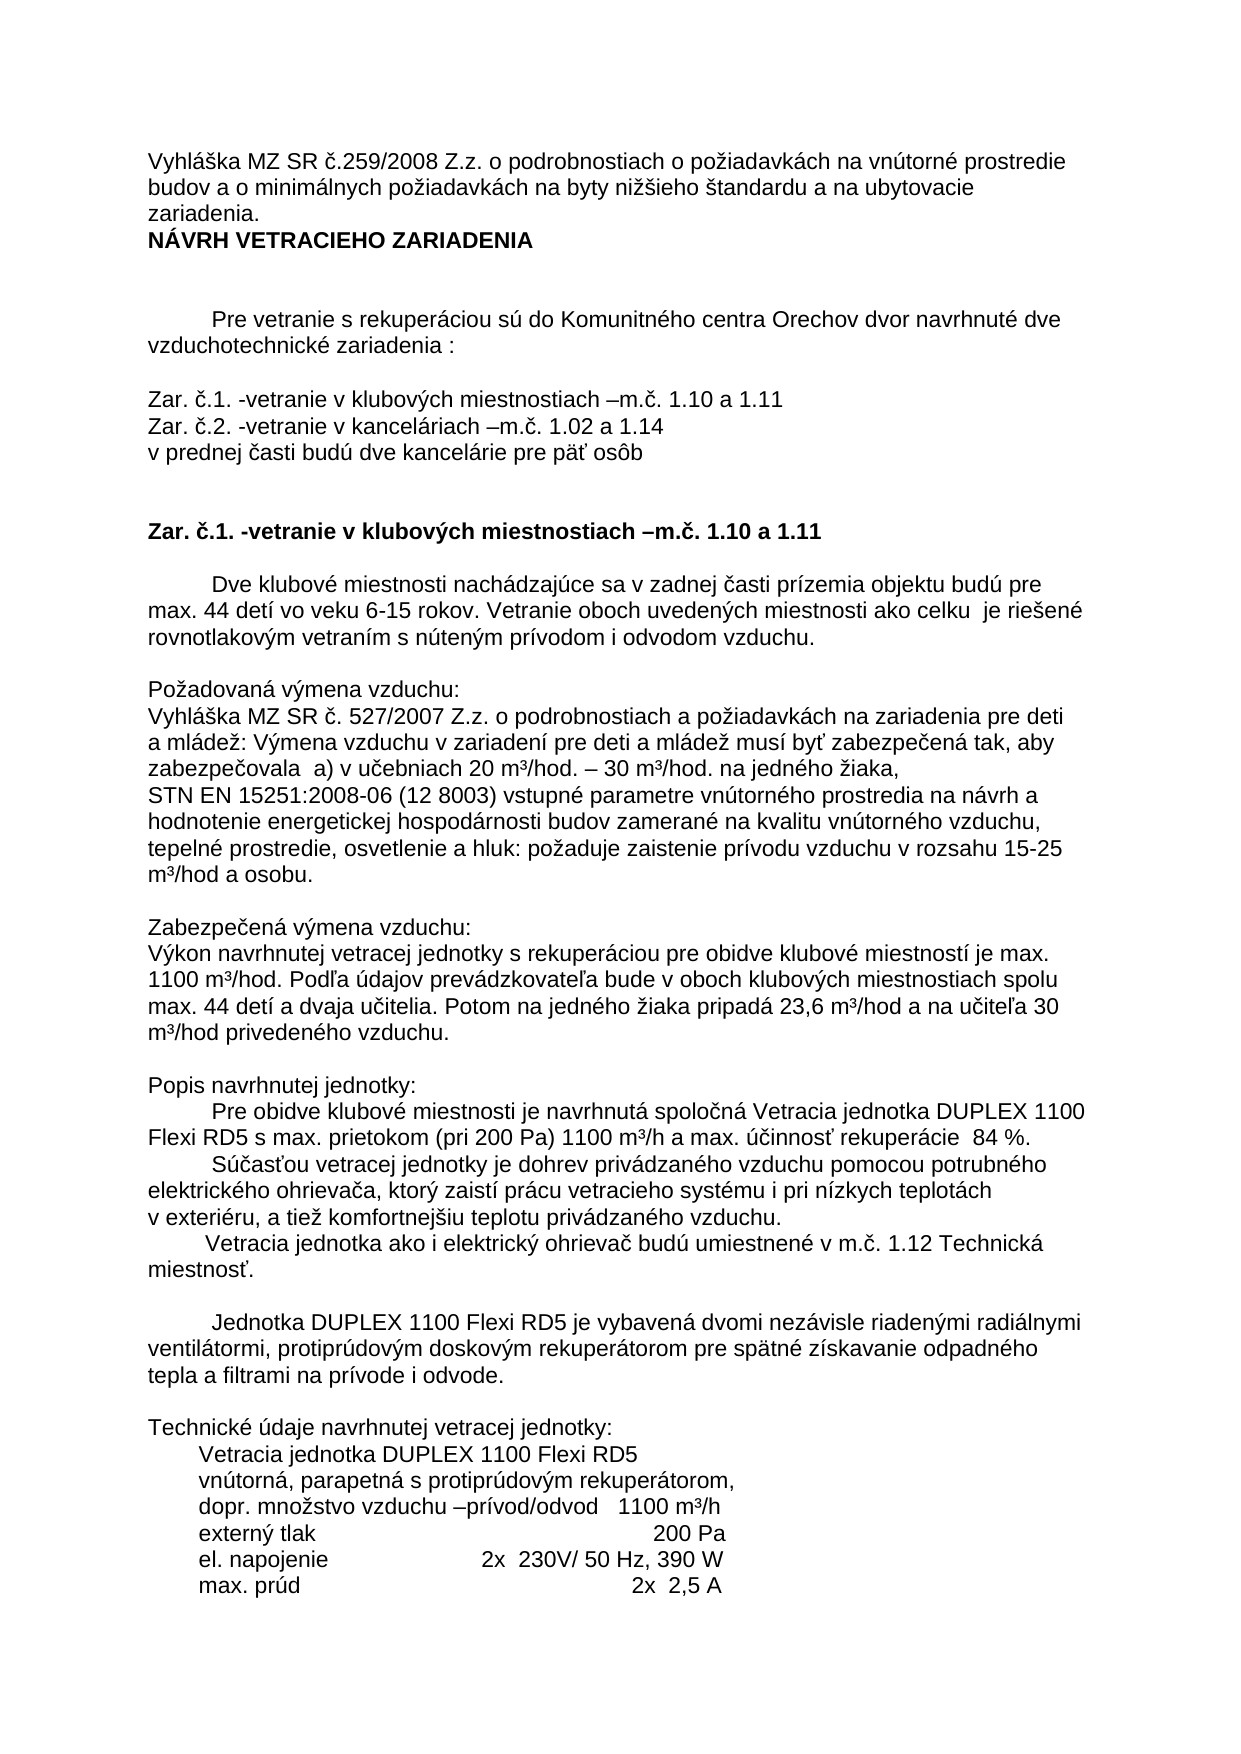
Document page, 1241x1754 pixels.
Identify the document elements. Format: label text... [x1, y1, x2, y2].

text Dve klubové miestnosti nachádzajúce sa v zadnej časti prízemia objektu budú pre max. 44 detí vo veku 6-15 rokov. Vetranie oboch uvedených miestnosti ako celku je riešené rovnotlakovým vetraním s núteným prívodom i odvodom vzduchu. [148, 571, 1093, 650]
text Pre vetranie s rekuperáciou sú do Komunitného centra Orechov dvor navrhnuté dve vzduchotechnické zariadenia : [148, 306, 1093, 358]
text Súčasťou vetracej jednotky je dohrev privádzaného vzduchu pomocou potrubného elektrického ohrievača, ktorý zaistí prácu vetracieho systému i pri nízkych teplotách v exteriéru, a tiež komfortnejšiu teplotu privádzaného vzduchu. [148, 1151, 1093, 1230]
text el. napojenie 2x 230V/ 50 Hz, 390 W [148, 1546, 1093, 1572]
text Zar. č.2. -vetranie v kanceláriach –m.č. 1.02 a 1.14 [148, 413, 1093, 439]
text NÁVRH VETRACIEHO ZARIADENIA [148, 227, 1093, 253]
text externý tlak 200 Pa [148, 1520, 1093, 1546]
text Výkon navrhnutej vetracej jednotky s rekuperáciou pre obidve klubové miestností je max. 1100 m³/hod. Podľa údajov prevádzkovateľa bude v oboch klubových miestnostiach spolu max. 44 detí a dvaja učitelia. Potom na jedného žiaka pripadá 23,6 m³/hod a na učiteľa 30 m³/hod privedeného vzduchu. [148, 940, 1093, 1045]
text Zabezpečená výmena vzduchu: [148, 913, 1093, 940]
text Zar. č.1. -vetranie v klubových miestnostiach –m.č. 1.10 a 1.11 [148, 386, 1093, 413]
text Pre obidve klubové miestnosti je navrhnutá spoločná Vetracia jednotka DUPLEX 1100 Flexi RD5 s max. prietokom (pri 200 Pa) 1100 m³/h a max. účinnosť rekuperácie 84 %. [148, 1098, 1093, 1151]
text Vyhláška MZ SR č. 527/2007 Z.z. o podrobnostiach a požiadavkách na zariadenia pre deti a mládež: Výmena vzduchu v zariadení pre deti a mládež musí byť zabezpečená tak, aby zabezpečovala a) v učebniach 20 m³/hod. – 30 m³/hod. na jedného žiaka, [148, 703, 1093, 782]
text Vyhláška MZ SR č.259/2008 Z.z. o podrobnostiach o požiadavkách na vnútorné prostredie budov a o minimálnych požiadavkách na byty nižšieho štandardu a na ubytovacie zariadenia. [148, 148, 1093, 227]
text Technické údaje navrhnutej vetracej jednotky: [148, 1414, 1093, 1441]
text v prednej časti budú dve kancelárie pre päť osôb [148, 439, 1093, 466]
text Popis navrhnutej jednotky: [148, 1072, 1093, 1098]
text Zar. č.1. -vetranie v klubových miestnostiach –m.č. 1.10 a 1.11 [148, 518, 1093, 544]
text vnútorná, parapetná s protiprúdovým rekuperátorom, [148, 1467, 1093, 1493]
text STN EN 15251:2008-06 (12 8003) vstupné parametre vnútorného prostredia na návrh a hodnotenie energetickej hospodárnosti budov zamerané na kvalitu vnútorného vzduchu, tepelné prostredie, osvetlenie a hluk: požaduje zaistenie prívodu vzduchu v rozsahu 15-25 m³/hod a osobu. [148, 782, 1093, 887]
text max. prúd 2x 2,5 A [148, 1572, 1093, 1599]
text Jednotka DUPLEX 1100 Flexi RD5 je vybavená dvomi nezávisle riadenými radiálnymi ventilátormi, protiprúdovým doskovým rekuperátorom pre spätné získavanie odpadného tepla a filtrami na prívode i odvode. [148, 1309, 1093, 1388]
text Vetracia jednotka ako i elektrický ohrievač budú umiestnené v m.č. 1.12 Technická miestnosť. [148, 1230, 1093, 1282]
text Vetracia jednotka DUPLEX 1100 Flexi RD5 [148, 1441, 1093, 1467]
text dopr. množstvo vzduchu –prívod/odvod 1100 m³/h [148, 1493, 1093, 1520]
text Požadovaná výmena vzduchu: [148, 676, 1093, 703]
